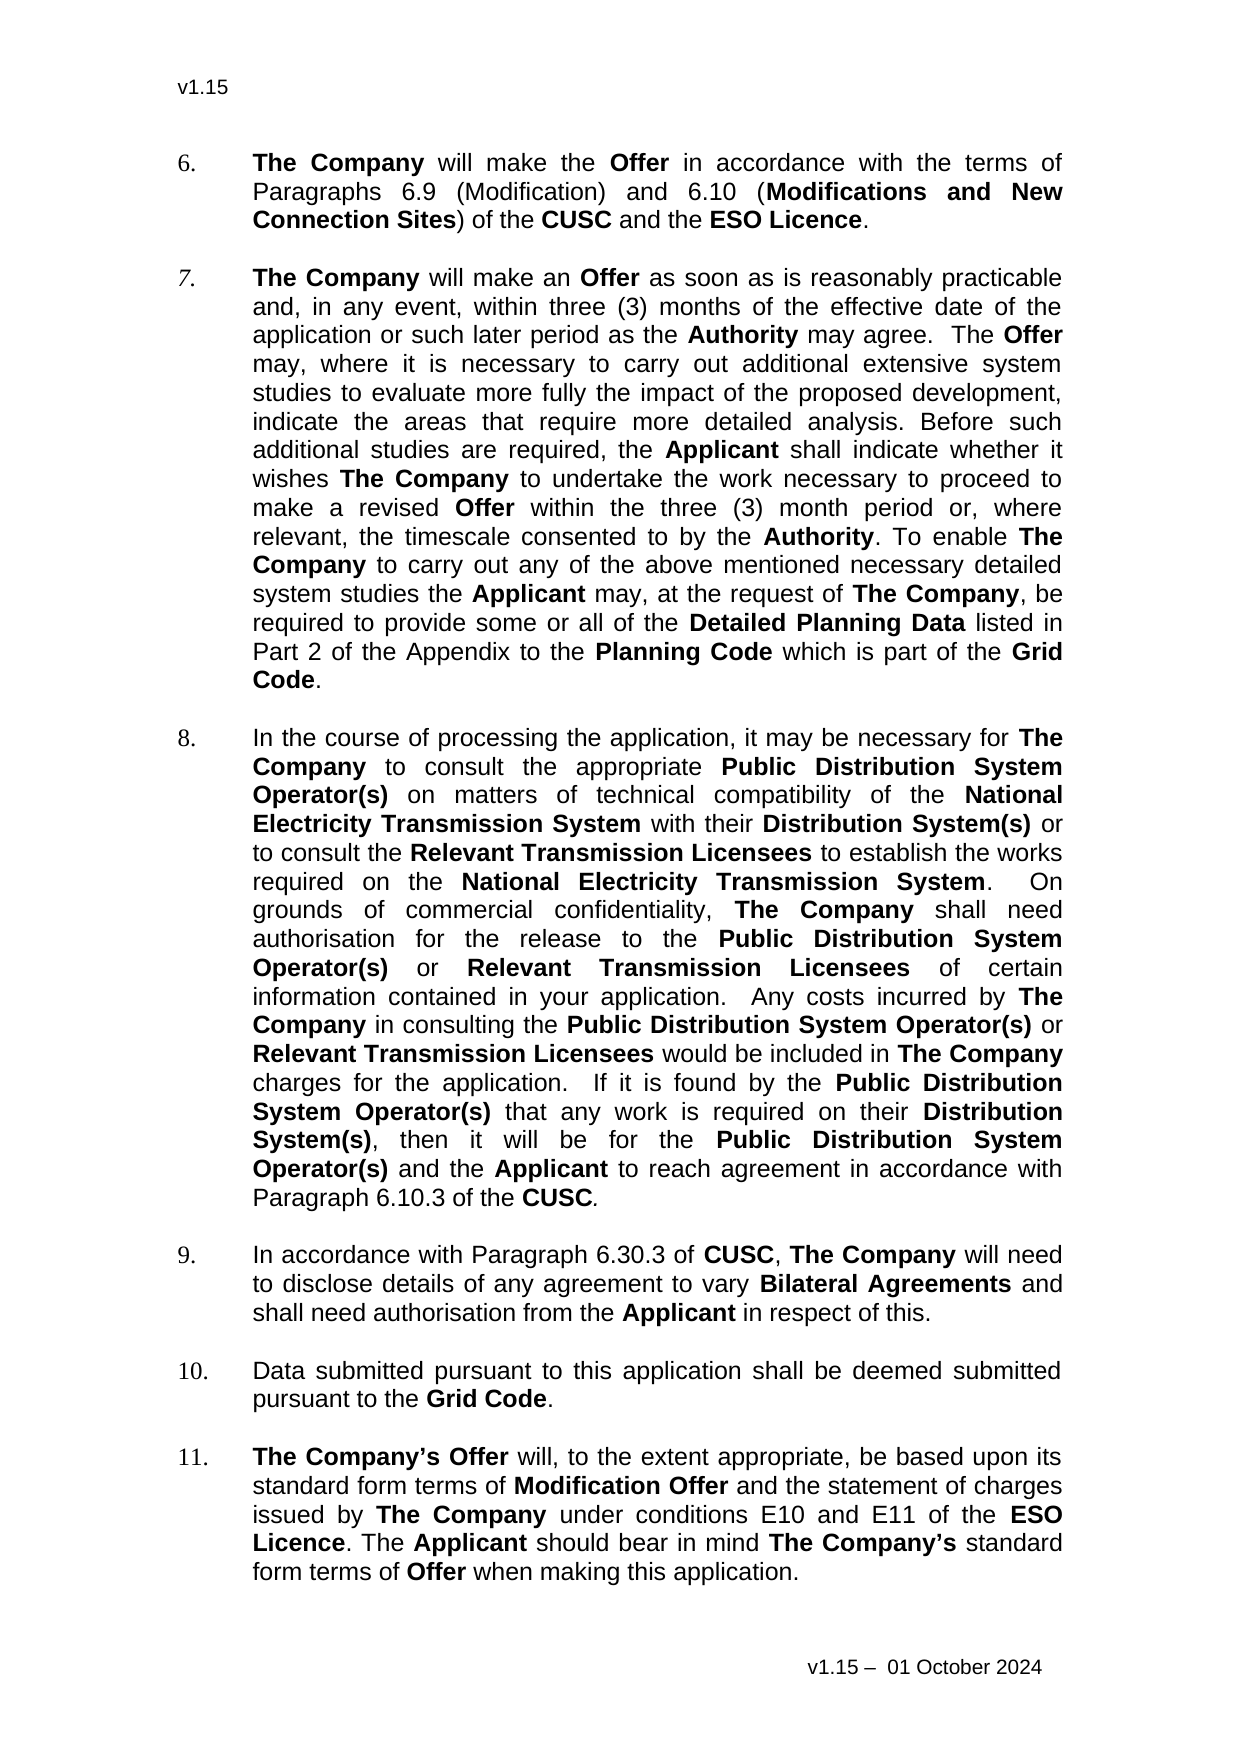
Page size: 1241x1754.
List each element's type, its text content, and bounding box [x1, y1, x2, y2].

subtitle In accordance with Paragraph 6.30.3 of CUSC, The Company will need to disclose details of any agreement to vary Bilateral Agreements and shall need authorisation from the Applicant in respect of this. [177, 1241, 1063, 1327]
subtitle Data submitted pursuant to this application shall be deemed submitted pursuant to the Grid Code. [177, 1356, 1063, 1413]
list The Company will make the Offer in accordance with the terms of Paragraphs 6.9 (Modification) and 6.10 (Modifications and New Connection Sites) of the CUSC and the ESO Licence. [177, 148, 1063, 234]
subtitle The Company will make an Offer as soon as is reasonably practicable and, in any event, within three (3) months of the effective date of the application or such later period as the Authority may agree. The Offer may, where it is necessary to carry out additional extensive system studies to evaluate more fully the impact of the proposed development, indicate the areas that require more detailed analysis. Before such additional studies are required, the Applicant shall indicate whether it wishes The Company to undertake the work necessary to proceed to make a revised Offer within the three (3) month period or, where relevant, the timescale consented to by the Authority. To enable The Company to carry out any of the above mentioned necessary detailed system studies the Applicant may, at the request of The Company, be required to provide some or all of the Detailed Planning Data listed in Part 2 of the Appendix to the Planning Code which is part of the Grid Code. [177, 263, 1063, 694]
subtitle In the course of processing the application, it may be necessary for The Company to consult the appropriate Public Distribution System Operator(s) on matters of technical compatibility of the National Electricity Transmission System with their Distribution System(s) or to consult the Relevant Transmission Licensees to establish the works required on the National Electricity Transmission System. On grounds of commercial confidentiality, The Company shall need authorisation for the release to the Public Distribution System Operator(s) or Relevant Transmission Licensees of certain information contained in your application. Any costs incurred by The Company in consulting the Public Distribution System Operator(s) or Relevant Transmission Licensees would be included in The Company charges for the application. If it is found by the Public Distribution System Operator(s) that any work is required on their Distribution System(s), then it will be for the Public Distribution System Operator(s) and the Applicant to reach agreement in accordance with Paragraph 6.10.3 of the CUSC. [177, 723, 1063, 1212]
subtitle The Company’s Offer will, to the extent appropriate, be based upon its standard form terms of Modification Offer and the statement of charges issued by The Company under conditions E10 and E11 of the ESO Licence. The Applicant should bear in mind The Company’s standard form terms of Offer when making this application. [177, 1442, 1063, 1586]
